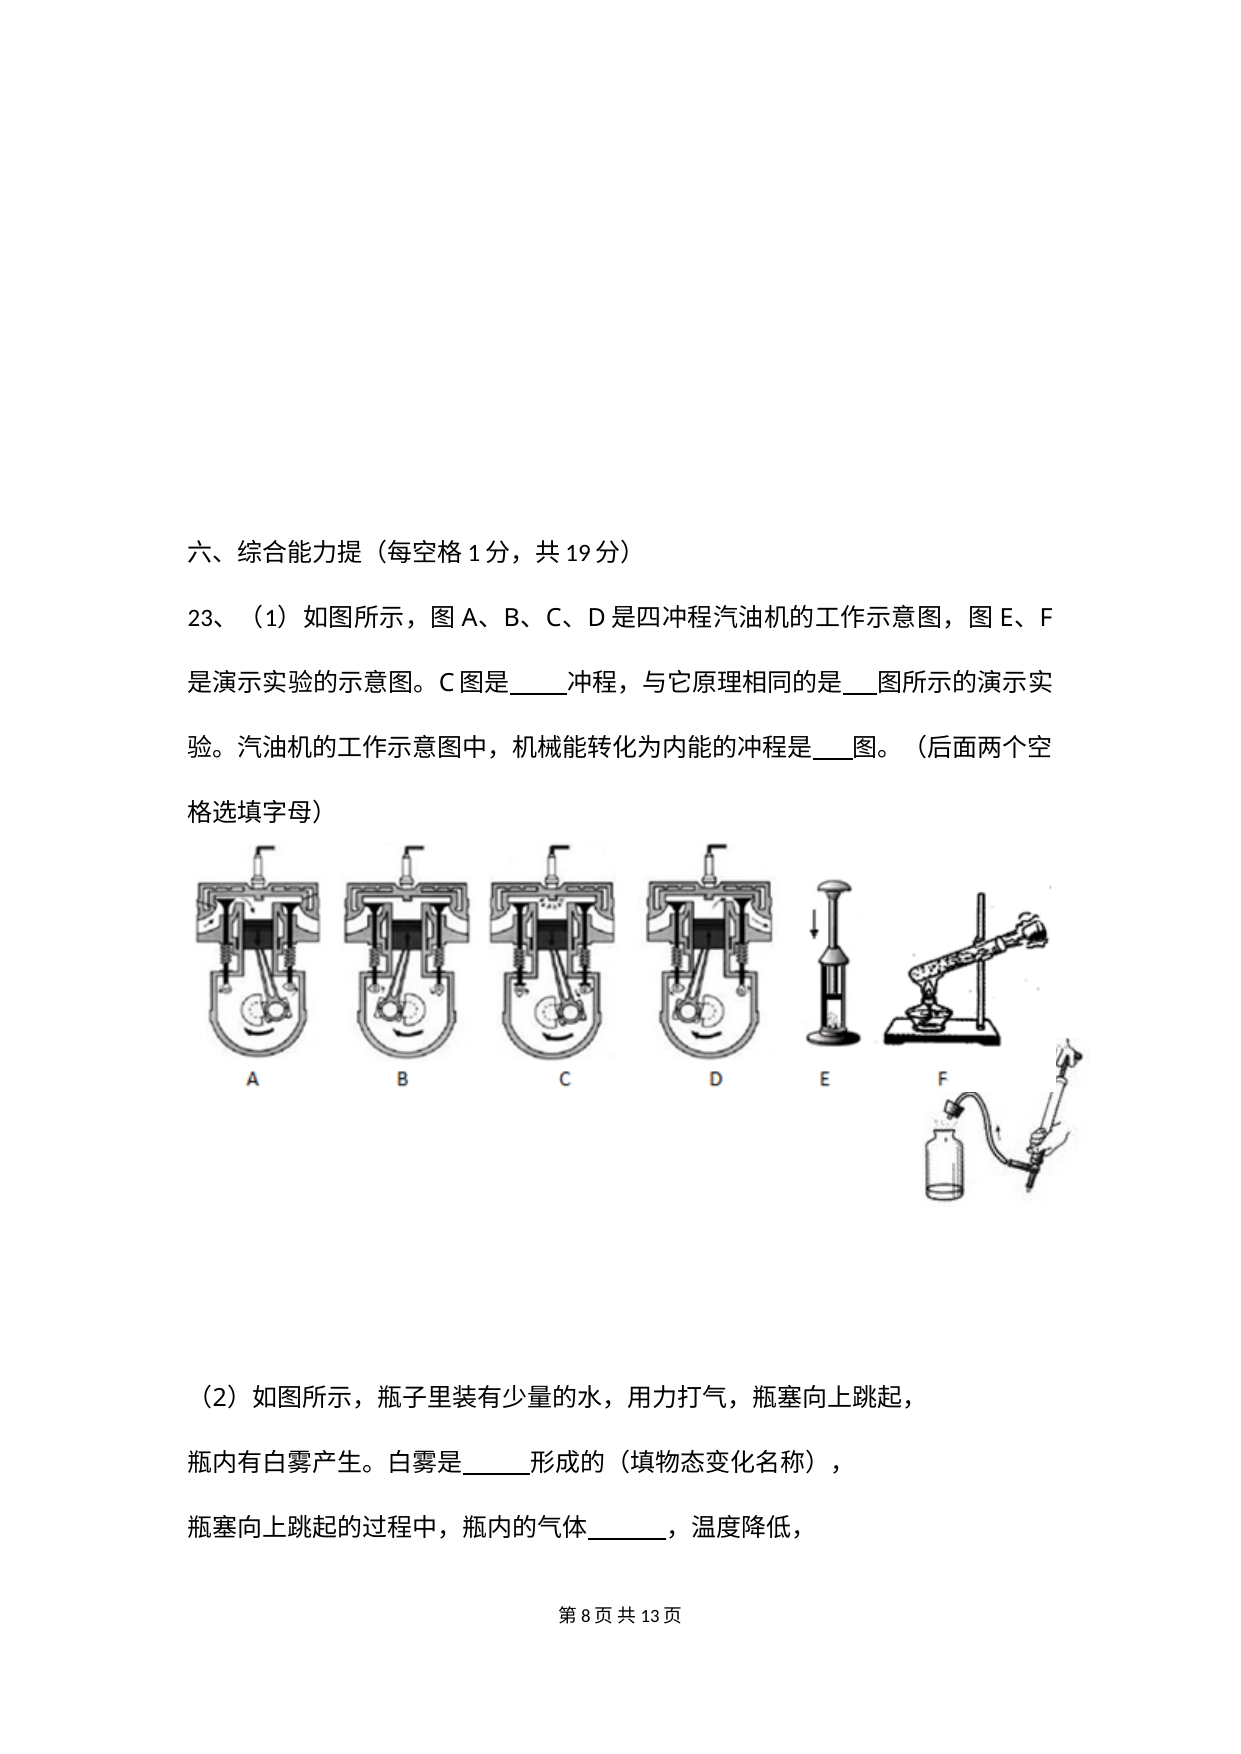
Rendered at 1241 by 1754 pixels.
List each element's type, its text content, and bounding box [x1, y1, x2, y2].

text 六、综合能力提（每空格1分，共19分） [187, 518, 1053, 583]
text （2）如图所示，瓶子里装有少量的水，用力打气，瓶塞向上跳起， [187, 1363, 1053, 1428]
text 瓶塞向上跳起的过程中，瓶内的气体 ，温度降低， [187, 1493, 1053, 1558]
text 23、（1）如图所示，图A、B、C、D是四冲程汽油机的工作示意图，图E、F是演示实验的示意图。C图是 冲程，与它原理相同的是 图所示的演示实验。汽油机的工作示意图中，机械能转化为内能的冲程是 图。（后面两个空格选填字母） [187, 583, 1053, 843]
text 瓶内有白雾产生。白雾是 形成的（填物态变化名称）， [187, 1428, 1053, 1493]
picture [190, 842, 1091, 1207]
